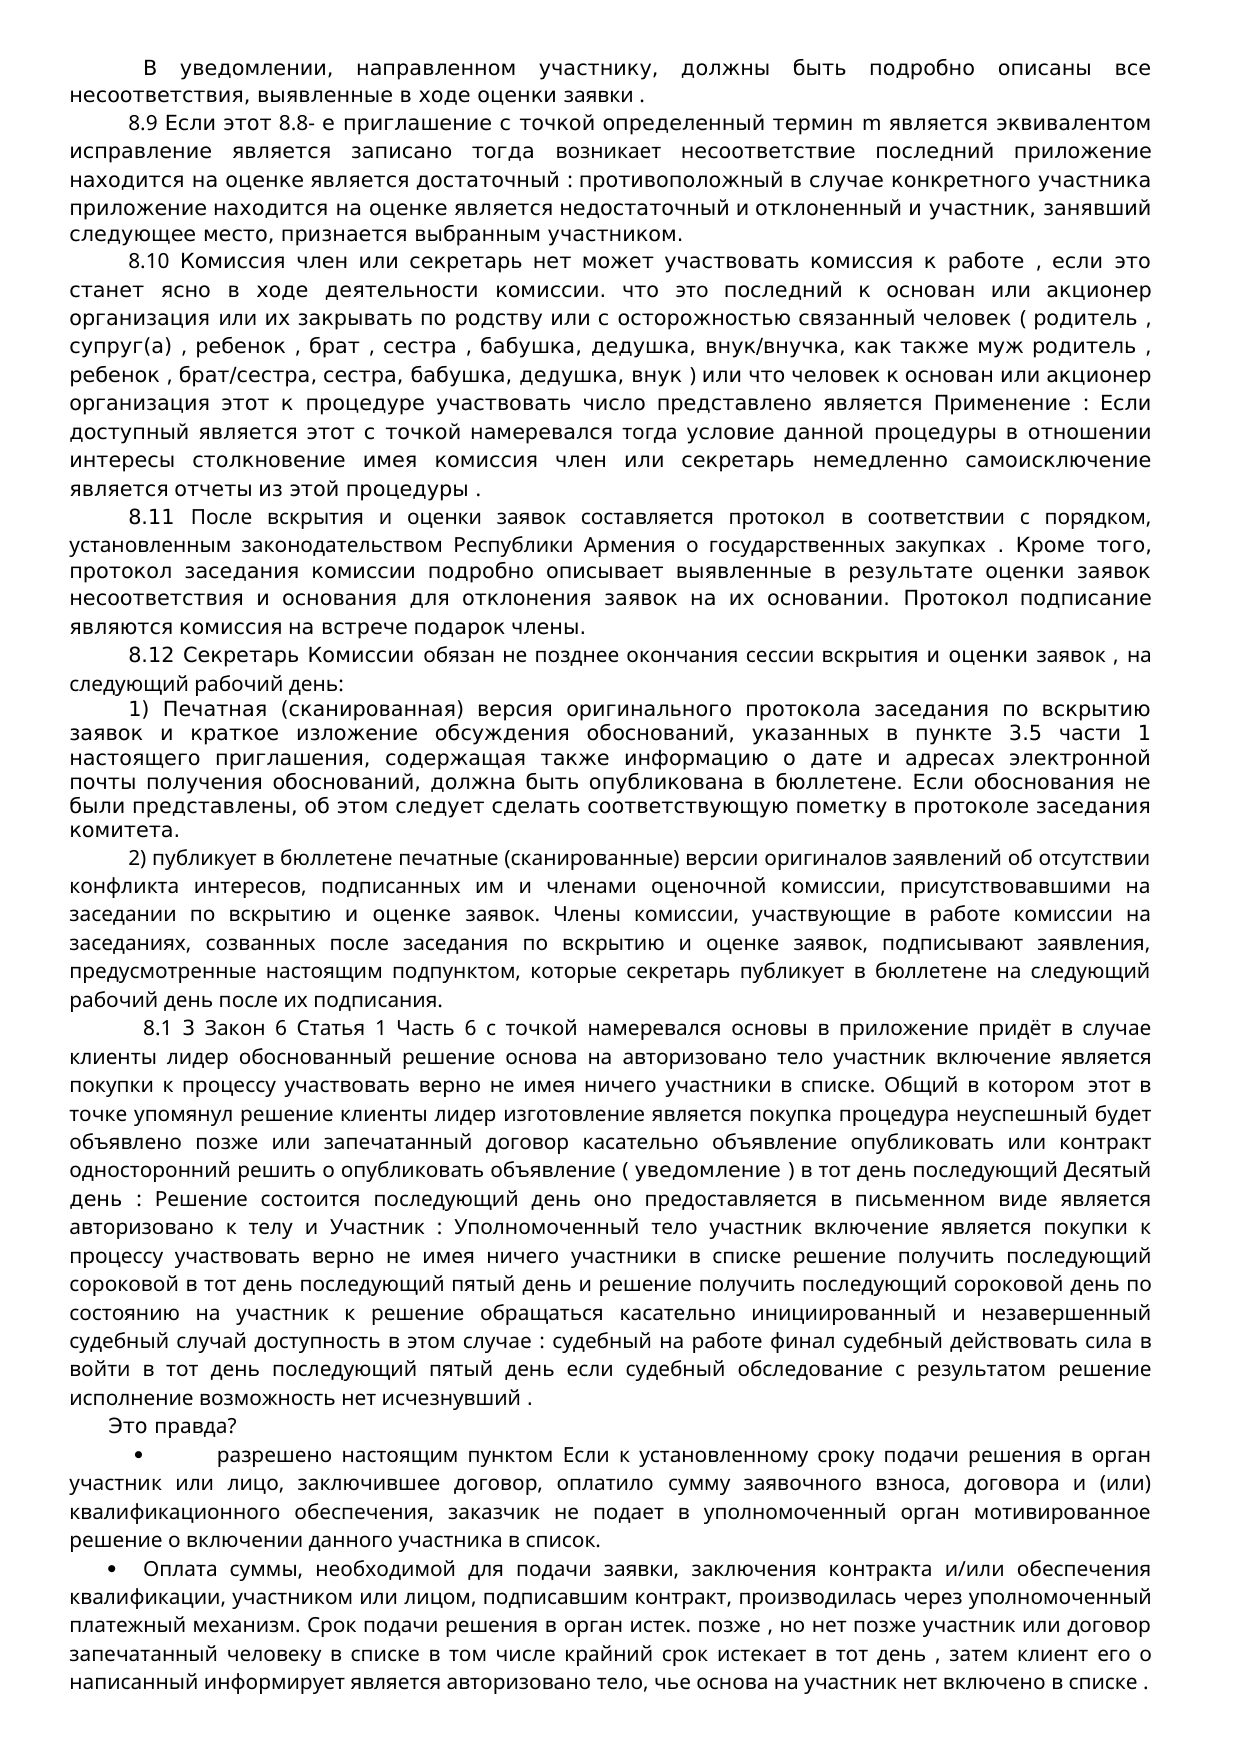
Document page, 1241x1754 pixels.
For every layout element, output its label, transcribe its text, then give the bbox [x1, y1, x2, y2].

list Оплата суммы, необходимой для подачи заявки, заключения контракта и/или обеспечения квалификации, участником или лицом, подписавшим контракт, производилась через уполномоченный платежный механизм. Срок подачи решения в орган истек. позже , но нет позже​ участник или договор запечатанный человеку в списке в том числе крайний срок истекает в тот день , затем клиент его о написанный информирует является авторизовано тело, чье основа на участник нет включено в списке . [69, 1554, 1152, 1696]
text 8.10 Комиссия член или секретарь нет может участвовать комиссия к работе , если это станет ясно в ходе деятельности комиссии. что это последний к основан или акционер организация или​ их закрывать по родству или с осторожностью связанный человек ( родитель , супруг(а) , ребенок , брат , сестра , бабушка, дедушка, внук/внучка, как также муж родитель , ребенок , брат/сестра, сестра, бабушка, дедушка, внук ) или что человек к основан или акционер организация этот к процедуре участвовать число представлено является Применение : Если доступный является этот с точкой намеревался тогда условие​ данной процедуры в отношении интересы столкновение имея комиссия член или секретарь немедленно самоисключение является отчеты из этой процедуры . [69, 246, 1152, 502]
text В уведомлении, направленном участнику, должны быть подробно описаны все несоответствия, выявленные в ходе оценки заявки . [69, 56, 1152, 108]
text 1) Печатная (сканированная) версия оригинального протокола заседания по вскрытию заявок и краткое изложение обсуждения обоснований, указанных в пункте 3.5 части 1 настоящего приглашения, содержащая также информацию о дате и адресах электронной почты получения обоснований, должна быть опубликована в бюллетене. Если обоснования не были представлены, об этом следует сделать соответствующую пометку в протоколе заседания комитета. [69, 697, 1152, 843]
text 2) публикует в бюллетене печатные (сканированные) версии оригиналов заявлений об отсутствии конфликта интересов, подписанных им и членами оценочной комиссии, присутствовавшими на заседании по вскрытию и оценке заявок. Члены комиссии, участвующие в работе комиссии на заседаниях, созванных после заседания по вскрытию и оценке заявок, подписывают заявления, предусмотренные настоящим подпунктом, которые секретарь публикует в бюллетене на следующий рабочий день после их подписания. [69, 843, 1152, 1013]
list разрешено настоящим пунктом Если к установленному сроку подачи решения в орган участник или лицо, заключившее договор, оплатило сумму заявочного взноса, договора и (или) квалификационного обеспечения, заказчик не подает в уполномоченный орган мотивированное решение о включении данного участника в список. [69, 1440, 1152, 1554]
text Это правда? [69, 1411, 1152, 1440]
text 8.12 Секретарь Комиссии обязан не позднее окончания сессии вскрытия и оценки заявок , на следующий рабочий день: [69, 640, 1152, 697]
text 8.9 Если этот 8.8- е приглашение с точкой определенный термин m является эквивалентом исправление является записано тогда возникает несоответствие последний приложение находится на оценке является достаточный : противоположный в случае конкретного участника приложение находится на оценке является недостаточный и отклоненный и участник, занявший следующее место, признается выбранным участником. [69, 108, 1152, 246]
text 8.11 После вскрытия и оценки заявок составляется протокол в соответствии с порядком, установленным законодательством Республики Армения о государственных закупках . Кроме того, протокол заседания комиссии подробно описывает выявленные в результате оценки заявок несоответствия и основания для отклонения заявок на их основании. Протокол подписание являются комиссия на встрече подарок члены. [69, 502, 1152, 640]
text 8.1 3 Закон 6 Статья 1 Часть 6 с точкой намеревался основы в приложение придёт в случае клиенты лидер обоснованный решение основа на авторизовано тело участник включение является покупки к процессу участвовать верно не имея ничего участники в списке. Общий в котором этот в точке упомянул решение клиенты лидер изготовление является покупка процедура неуспешный будет объявлено позже или запечатанный договор касательно объявление опубликовать или контракт односторонний решить о опубликовать объявление ( уведомление ) в тот день последующий Десятый день : Решение состоится последующий день оно предоставляется в письменном виде является авторизовано к телу и Участник : Уполномоченный тело участник включение является покупки к процессу участвовать верно не имея ничего участники в списке решение получить последующий сороковой в тот день последующий пятый день и​ решение получить последующий сороковой день по состоянию на участник к решение обращаться касательно инициированный и незавершенный судебный случай доступность в этом случае : судебный на работе финал судебный действовать сила в войти в тот день последующий пятый день если судебный обследование с результатом решение исполнение возможность нет исчезнувший . [69, 1013, 1152, 1411]
